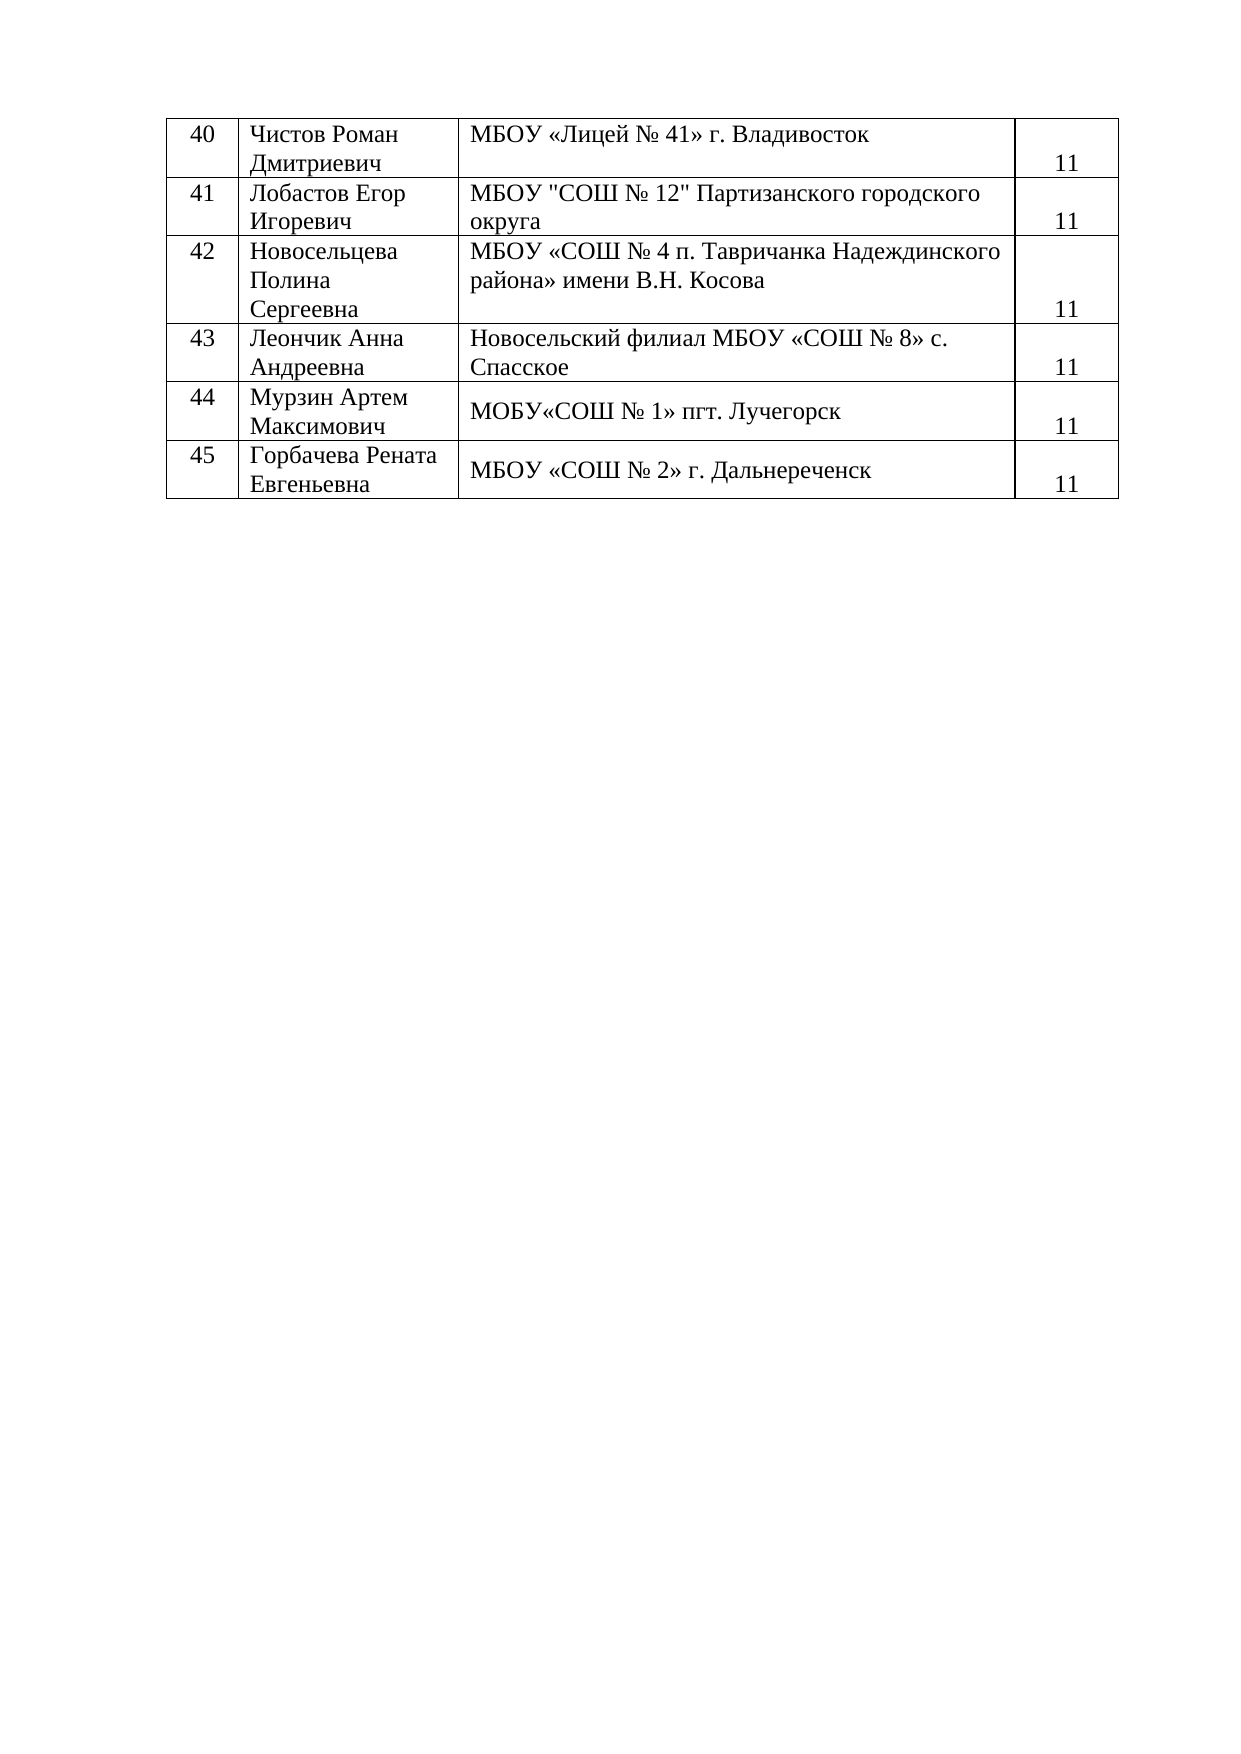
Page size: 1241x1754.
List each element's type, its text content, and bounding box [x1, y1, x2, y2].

table_cell 11 [1016, 324, 1118, 381]
table_cell 41 [167, 178, 238, 235]
table_cell Леончик Анна Андреевна [239, 324, 458, 381]
table_cell 11 [1016, 178, 1118, 235]
table_cell Новосельцева Полина Сергеевна [239, 236, 458, 322]
table_cell Мурзин Артем Максимович [239, 382, 458, 439]
table_cell МБОУ «СОШ № 2» г. Дальнереченск [459, 441, 1014, 498]
table_cell 42 [167, 236, 238, 322]
table_cell Горбачева Рената Евгеньевна [239, 441, 458, 498]
table_cell 11 [1016, 236, 1118, 322]
table_cell 43 [167, 324, 238, 381]
table_cell 44 [167, 382, 238, 439]
table_cell МБОУ "СОШ № 12" Партизанского городского округа [459, 178, 1014, 235]
table_cell 45 [167, 441, 238, 498]
table_cell 40 [167, 119, 238, 177]
table_cell Чистов Роман Дмитриевич [239, 119, 458, 177]
table_cell 11 [1016, 382, 1118, 439]
table_cell МБОУ «СОШ № 4 п. Тавричанка Надеждинского района» имени В.Н. Косова [459, 236, 1014, 322]
table_cell 11 [1016, 119, 1118, 177]
table_cell МБОУ «Лицей № 41» г. Владивосток [459, 119, 1014, 177]
table_cell Новосельский филиал МБОУ «СОШ № 8» с. Спасское [459, 324, 1014, 381]
table_cell Лобастов Егор Игоревич [239, 178, 458, 235]
table_cell МОБУ«СОШ № 1» пгт. Лучегорск [459, 382, 1014, 439]
table_cell 11 [1016, 441, 1118, 498]
